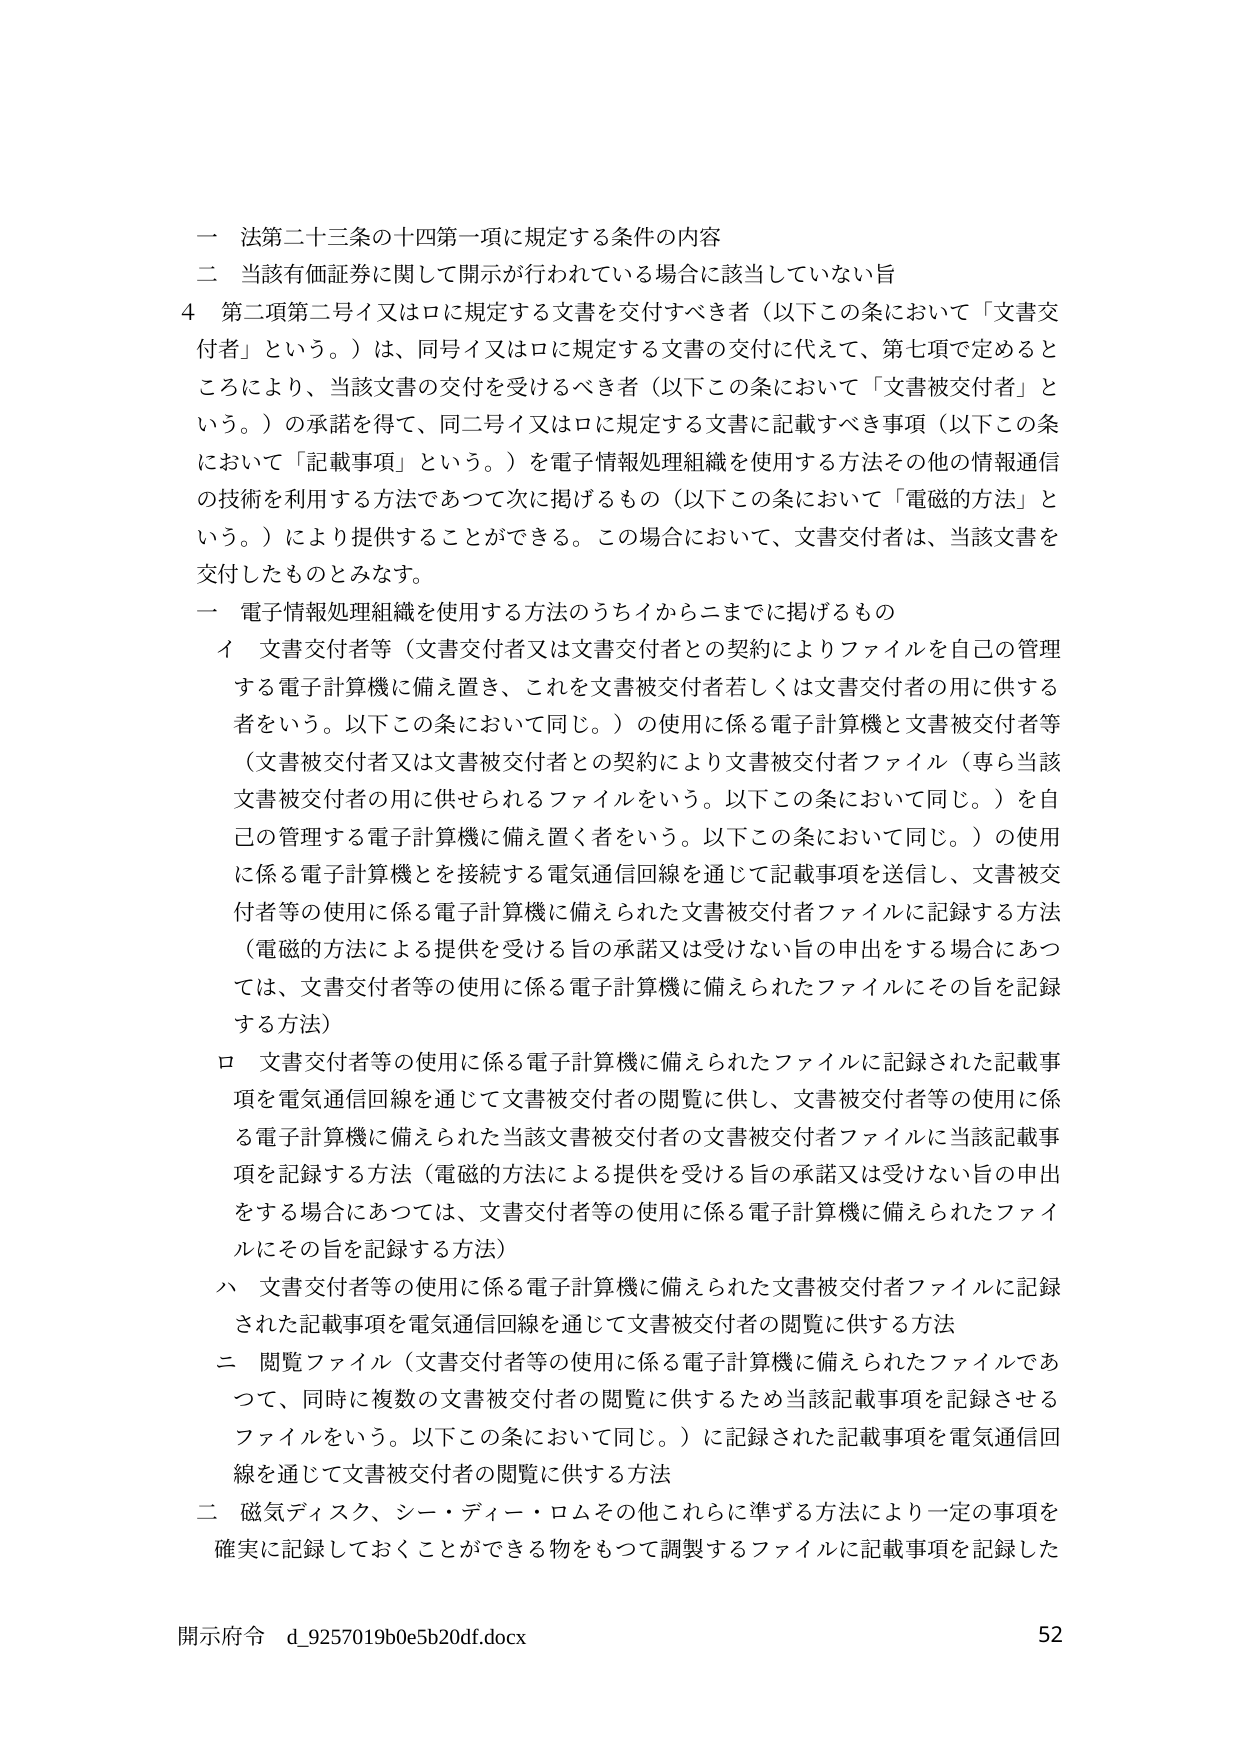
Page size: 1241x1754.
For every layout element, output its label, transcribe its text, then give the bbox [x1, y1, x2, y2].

text ロ 文書交付者等の使用に係る電子計算機に備えられたファイルに記録された記載事項を電気通信回線を通じて文書被交付者の閲覧に供し、文書被交付者等の使用に係る電子計算機に備えられた当該文書被交付者の文書被交付者ファイルに当該記載事項を記録する方法（電磁的方法による提供を受ける旨の承諾又は受けない旨の申出をする場合にあつては、文書交付者等の使用に係る電子計算機に備えられたファイルにその旨を記録する方法） [215, 1042, 1063, 1267]
text ４ 第二項第二号イ又はロに規定する文書を交付すべき者（以下この条において「文書交付者」という。）は、同号イ又はロに規定する文書の交付に代えて、第七項で定めるところにより、当該文書の交付を受けるべき者（以下この条において「文書被交付者」という。）の承諾を得て、同二号イ又はロに規定する文書に記載すべき事項（以下この条において「記載事項」という。）を電子情報処理組織を使用する方法その他の情報通信の技術を利用する方法であつて次に掲げるもの（以下この条において「電磁的方法」という。）により提供することができる。この場合において、文書交付者は、当該文書を交付したものとみなす。 [177, 292, 1063, 592]
text 一 法第二十三条の十四第一項に規定する条件の内容 [196, 217, 1063, 254]
text ハ 文書交付者等の使用に係る電子計算機に備えられた文書被交付者ファイルに記録された記載事項を電気通信回線を通じて文書被交付者の閲覧に供する方法 [215, 1267, 1063, 1342]
text ニ 閲覧ファイル（文書交付者等の使用に係る電子計算機に備えられたファイルであつて、同時に複数の文書被交付者の閲覧に供するため当該記載事項を記録させるファイルをいう。以下この条において同じ。）に記録された記載事項を電気通信回線を通じて文書被交付者の閲覧に供する方法 [215, 1342, 1063, 1492]
text 二 当該有価証券に関して開示が行われている場合に該当していない旨 [196, 254, 1063, 292]
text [196, 1492, 1063, 1567]
text 一 電子情報処理組織を使用する方法のうちイからニまでに掲げるもの [196, 592, 1063, 629]
text イ 文書交付者等（文書交付者又は文書交付者との契約によりファイルを自己の管理する電子計算機に備え置き、これを文書被交付者若しくは文書交付者の用に供する者をいう。以下この条において同じ。）の使用に係る電子計算機と文書被交付者等（文書被交付者又は文書被交付者との契約により文書被交付者ファイル（専ら当該文書被交付者の用に供せられるファイルをいう。以下この条において同じ。）を自己の管理する電子計算機に備え置く者をいう。以下この条において同じ。）の使用に係る電子計算機とを接続する電気通信回線を通じて記載事項を送信し、文書被交付者等の使用に係る電子計算機に備えられた文書被交付者ファイルに記録する方法（電磁的方法による提供を受ける旨の承諾又は受けない旨の申出をする場合にあつては、文書交付者等の使用に係る電子計算機に備えられたファイルにその旨を記録する方法） [215, 629, 1063, 1042]
